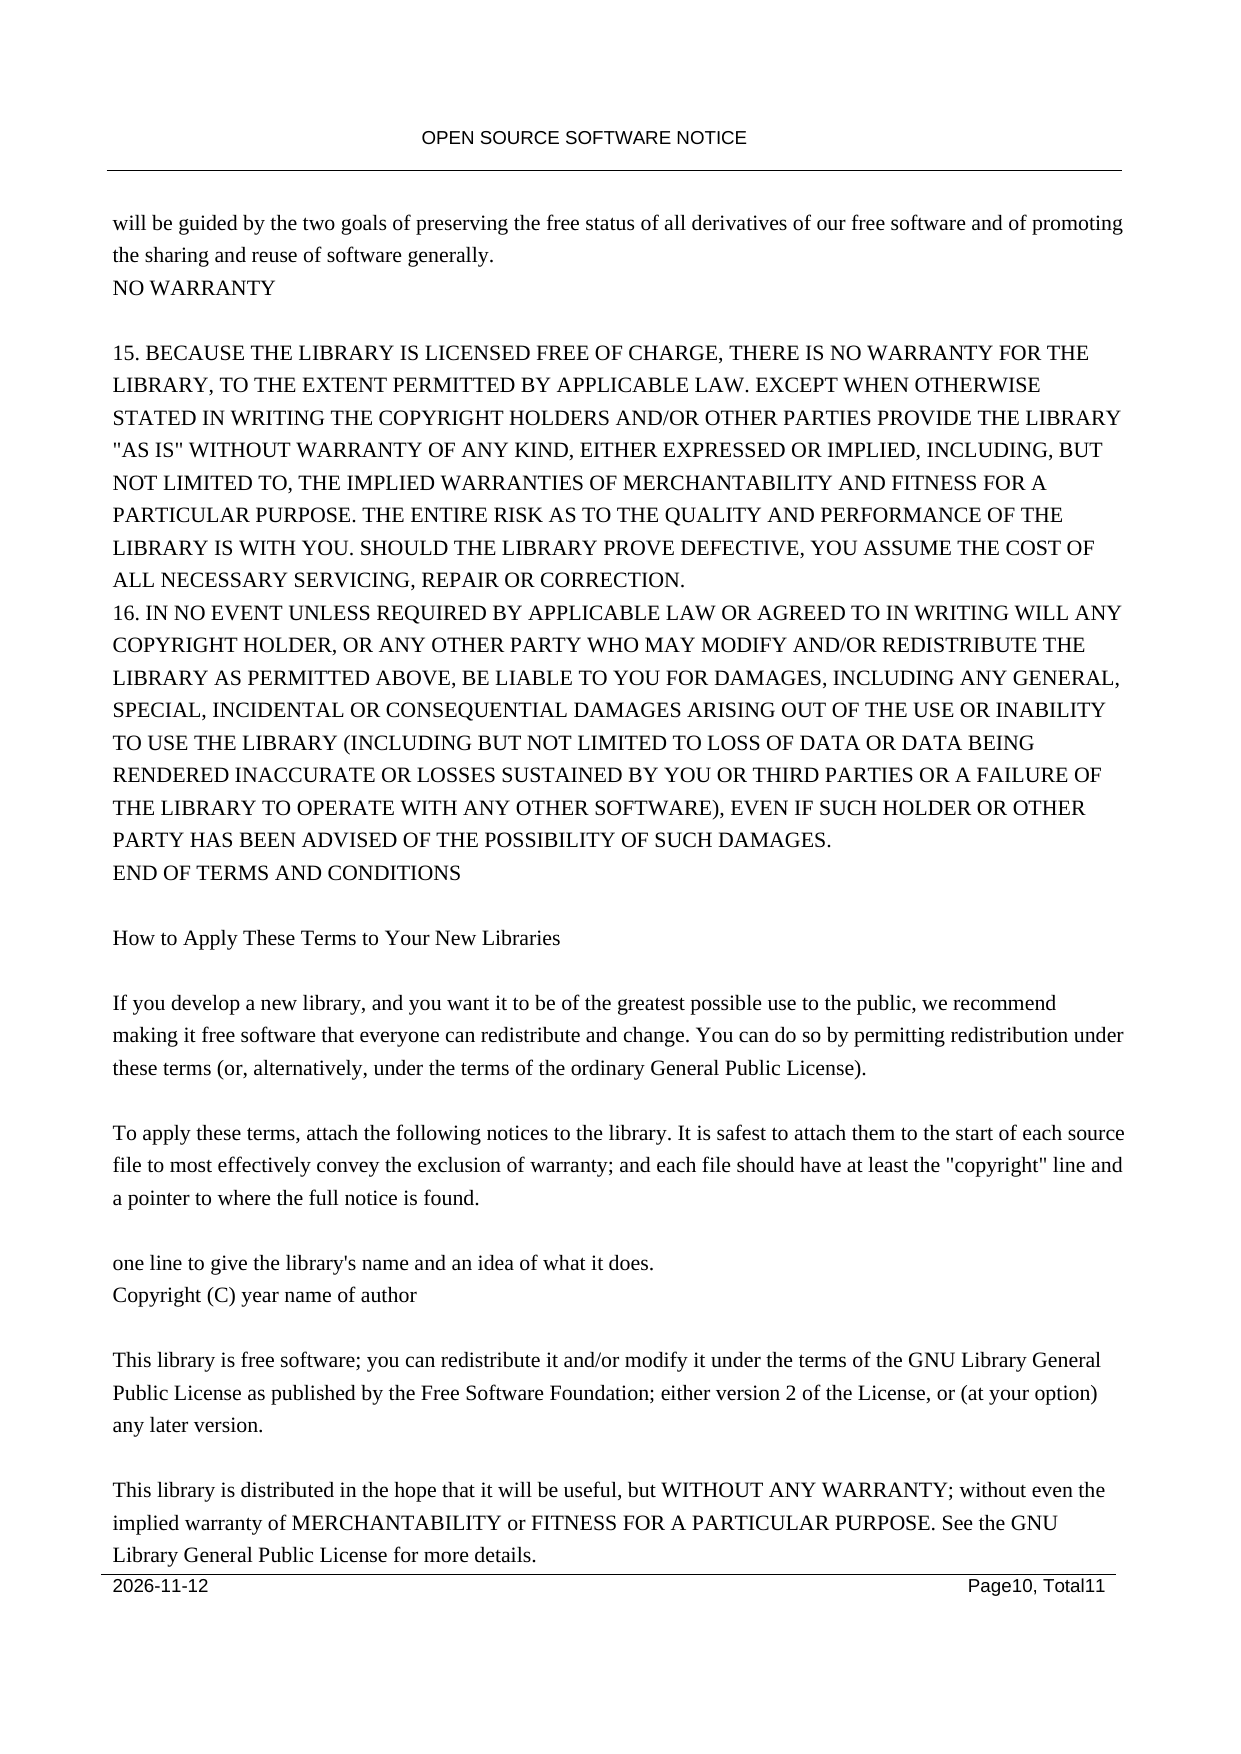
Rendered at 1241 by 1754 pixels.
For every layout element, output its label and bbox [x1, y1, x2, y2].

text [112, 206, 1128, 1571]
